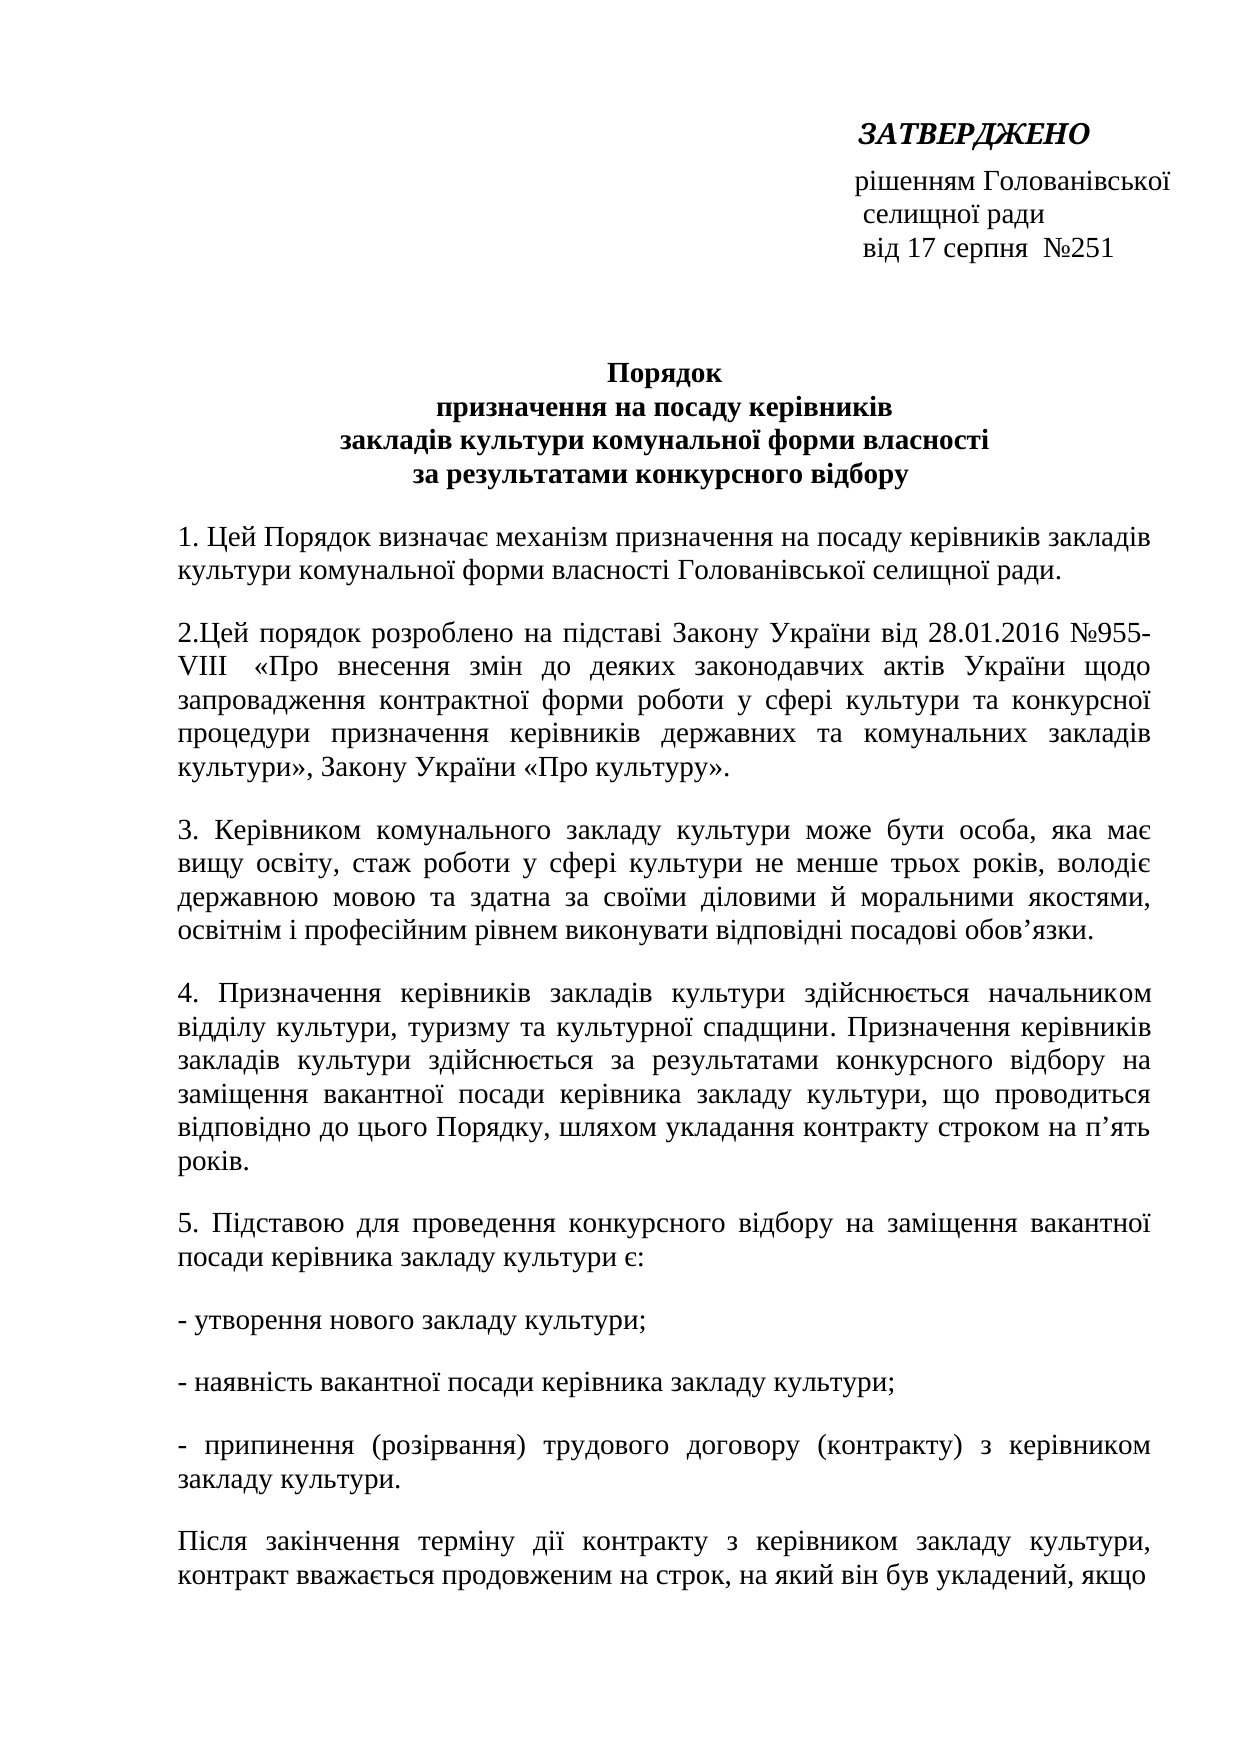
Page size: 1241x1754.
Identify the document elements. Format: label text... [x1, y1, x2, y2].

text 4. Призначення керівників закладів культури здійснюється начальником відділу культури, туризму та культурної спадщини. Призначення керівників закладів культури здійснюється за результатами конкурсного відбору на заміщення вакантної посади керівника закладу культури, що проводиться відповідно до цього Порядку, шляхом укладання контракту строком на п’ять років. [177, 975, 1152, 1176]
text - припинення (розірвання) трудового договору (контракту) з керівником закладу культури. [177, 1427, 1152, 1494]
title селищної ради [177, 196, 1240, 230]
text 2.Цей порядок розроблено на підставі Закону України від 28.01.2016 №955-VIII «Про внесення змін до деяких законодавчих актів України щодо запровадження контрактної форми роботи у сфері культури та конкурсної процедури призначення керівників державних та комунальних закладів культури», Закону України «Про культуру». [177, 615, 1152, 783]
text Після закінчення терміну дії контракту з керівником закладу культури, контракт вважається продовженим на строк, на який він був укладений, якщо [177, 1523, 1152, 1591]
text Порядок призначення на посаду керівників закладів культури комунальної форми власності за результатами конкурсного відбору [177, 355, 1152, 489]
title рішенням Голованівської [177, 163, 1240, 196]
text 1. Цей Порядок визначає механізм призначення на посаду керівників закладів культури комунальної форми власності Голованівської селищної ради. [177, 519, 1152, 586]
text 3. Керівником комунального закладу культури може бути особа, яка має вищу освіту, стаж роботи у сфері культури не менше трьох років, володіє державною мовою та здатна за своїми діловими й моральними якостями, освітнім і професійним рівнем виконувати відповідні посадові обов’язки. [177, 812, 1152, 946]
subtitle ЗАТВЕРДЖЕНО [177, 118, 1152, 152]
title від 17 серпня №251 [177, 230, 1240, 263]
text - наявність вакантної посади керівника закладу культури; [177, 1364, 1152, 1398]
text - утворення нового закладу культури; [177, 1302, 1152, 1335]
text 5. Підставою для проведення конкурсного відбору на заміщення вакантної посади керівника закладу культури є: [177, 1206, 1152, 1273]
